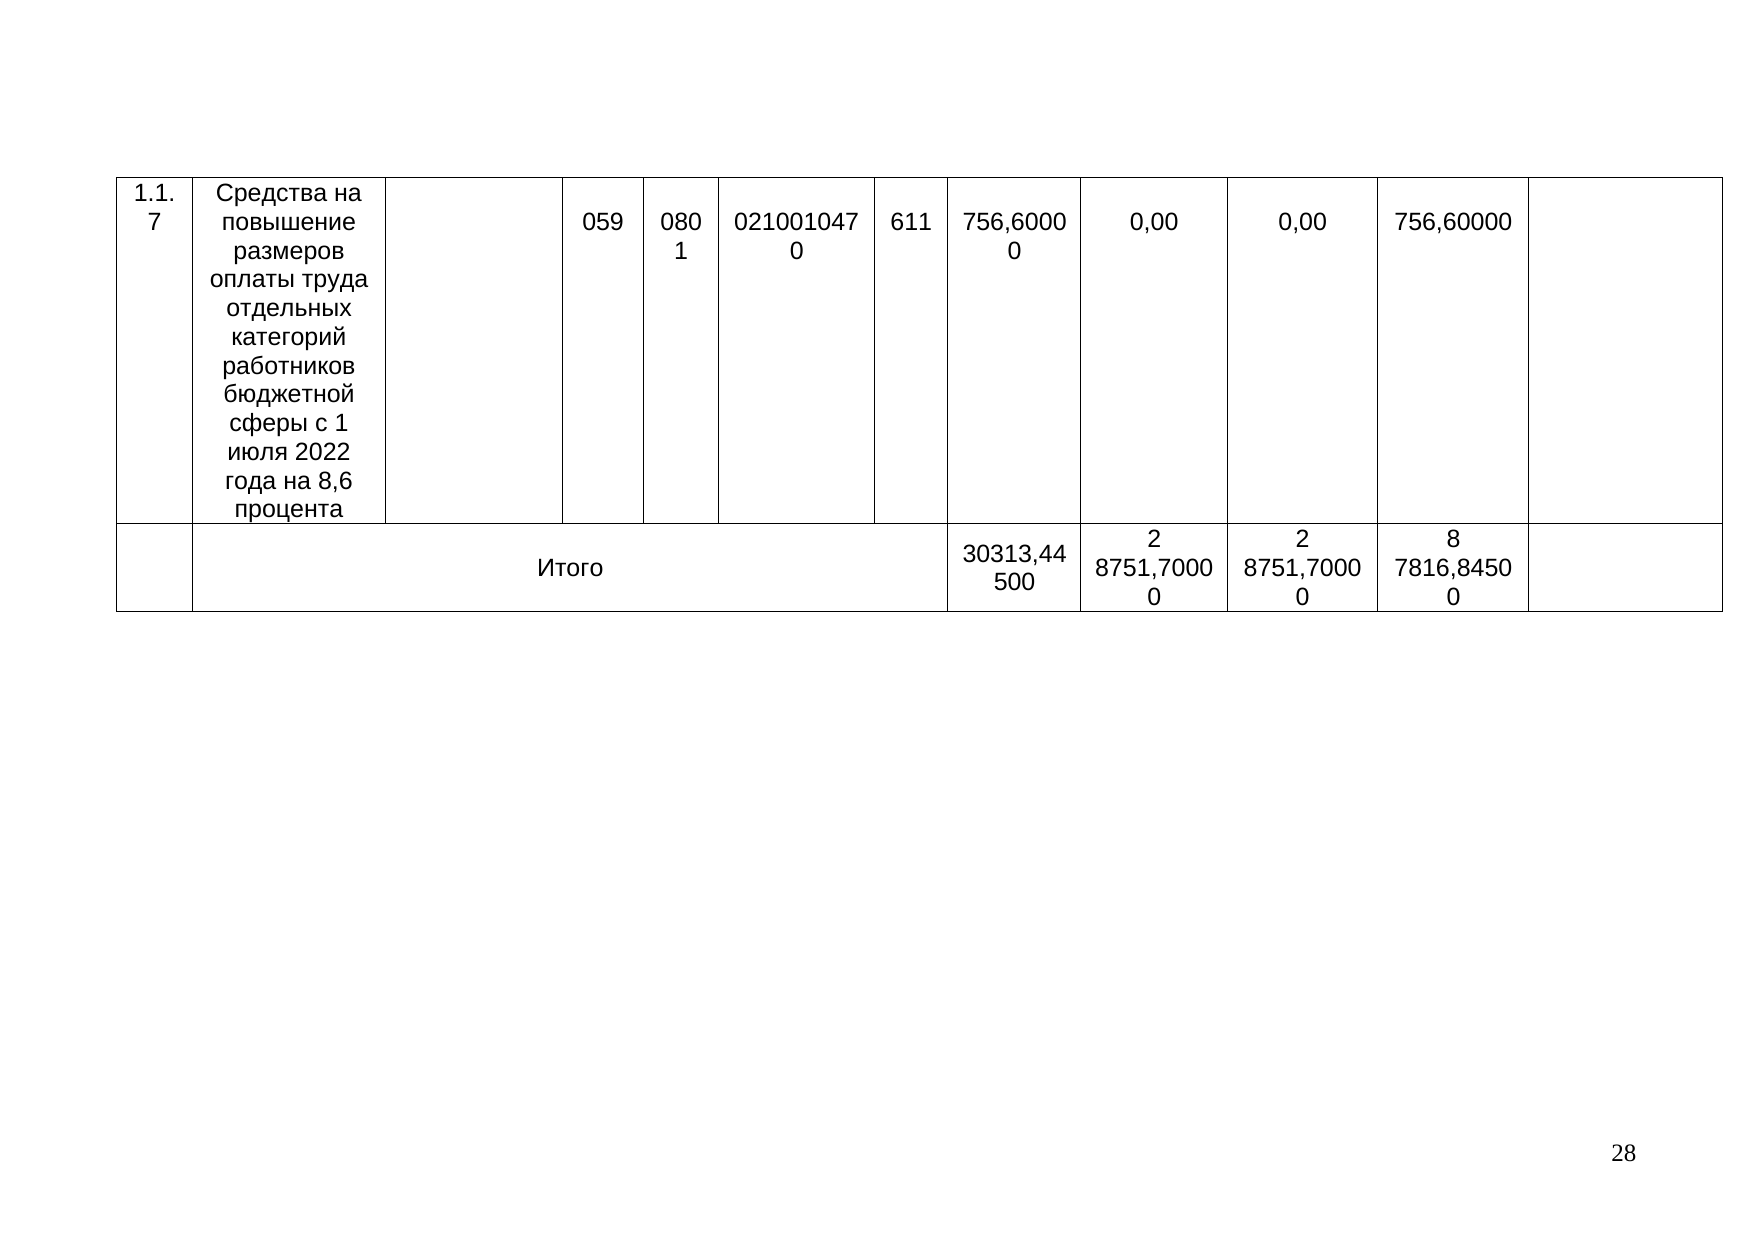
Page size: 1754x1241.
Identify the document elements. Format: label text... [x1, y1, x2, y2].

table_cell 611 [875, 178, 947, 523]
table_cell 756,60000 [948, 178, 1080, 523]
table_cell 30313,44500 [948, 524, 1080, 611]
table_cell 0210010470 [719, 178, 874, 523]
table_cell 756,60000 [1378, 178, 1528, 523]
table_cell [1529, 524, 1722, 611]
table_cell 059 [563, 178, 643, 523]
table_cell 1.1.7 [117, 178, 192, 523]
table_cell 0,00 [1081, 178, 1227, 523]
table_cell [117, 524, 192, 611]
table_cell 0801 [644, 178, 718, 523]
table_cell Средства на повышение размеров оплаты труда отдельных категорий работников бюджетной сферы с 1 июля 2022 года на 8,6 процента [193, 178, 385, 523]
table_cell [386, 178, 562, 523]
table_cell 87816,84500 [1378, 524, 1528, 611]
table_cell 28751,70000 [1228, 524, 1377, 611]
table_cell 0,00 [1228, 178, 1377, 523]
table_cell 28751,70000 [1081, 524, 1227, 611]
table_cell Итого [193, 524, 947, 611]
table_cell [1529, 178, 1722, 523]
